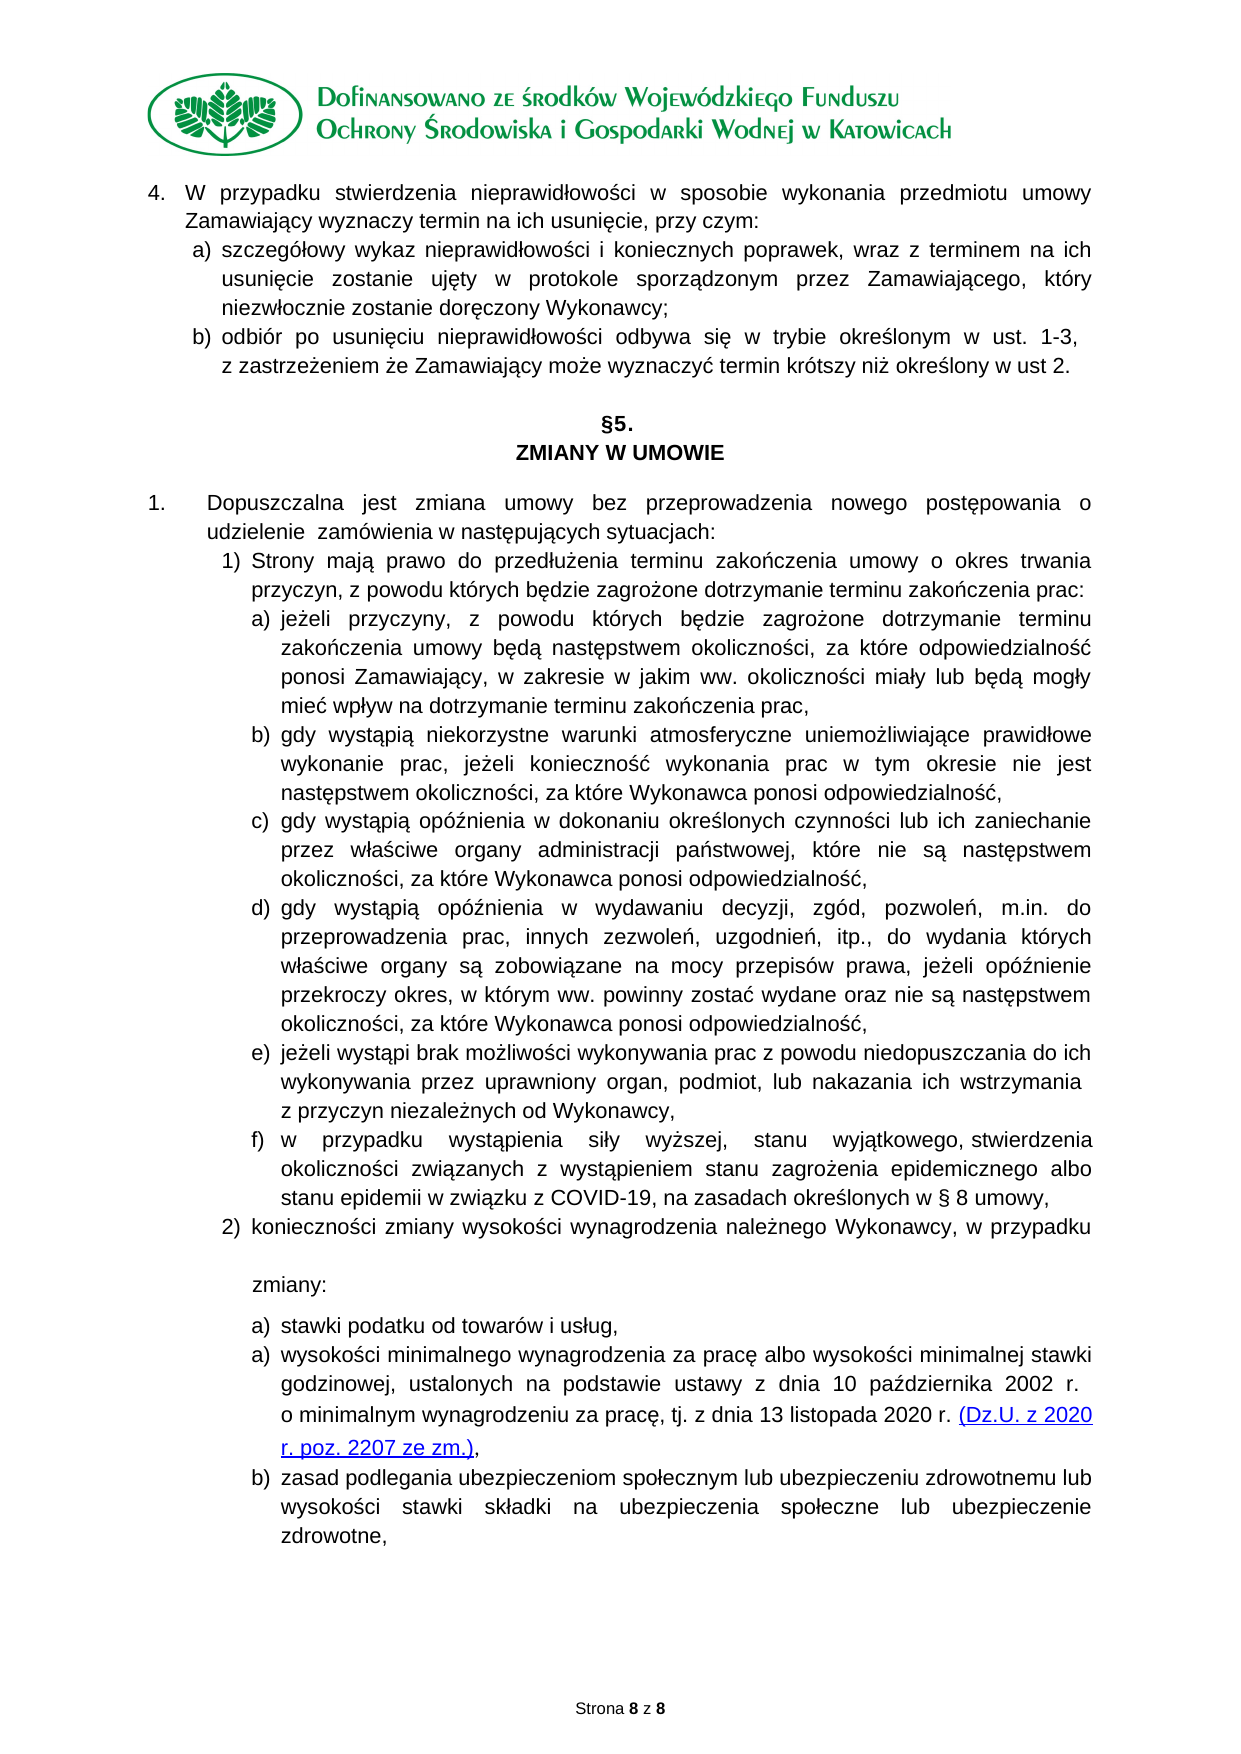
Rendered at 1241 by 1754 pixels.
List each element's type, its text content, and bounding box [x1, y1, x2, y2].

list zasad podlegania ubezpieczeniom społecznym lub ubezpieczeniu zdrowotnemu lub wysokości stawki składki na ubezpieczenia społeczne lub ubezpieczenie zdrowotne, [251, 1465, 1093, 1548]
list szczegółowy wykaz nieprawidłowości i koniecznych poprawek, wraz z terminem na ich usunięcie zostanie ujęty w protokole sporządzonym przez Zamawiającego, który niezwłocznie zostanie doręczony Wykonawcy; [192, 237, 1093, 321]
list wysokości minimalnego wynagrodzenia za pracę albo wysokości minimalnej stawki godzinowej, ustalonych na podstawie ustawy z dnia 10 października 2002 r. o minimalnym wynagrodzeniu za pracę, tj. z dnia 13 listopada 2020 r. (Dz.U. z 2020 r. poz. 2207 ze zm.), [251, 1342, 1093, 1461]
list stawki podatku od towarów i usług, [251, 1313, 1093, 1338]
picture [147, 73, 951, 156]
list odbiór po usunięciu nieprawidłowości odbywa się w trybie określonym w ust. 1-3, z zastrzeżeniem że Zamawiający może wyznaczyć termin krótszy niż określony w ust 2. [192, 324, 1093, 378]
list gdy wystąpią opóźnienia w dokonaniu określonych czynności lub ich zaniechanie przez właściwe organy administracji państwowej, które nie są następstwem okoliczności, za które Wykonawca ponosi odpowiedzialność, [251, 808, 1093, 892]
list W przypadku stwierdzenia nieprawidłowości w sposobie wykonania przedmiotu umowy Zamawiający wyznaczy termin na ich usunięcie, przy czym: [148, 179, 1093, 234]
list Strony mają prawo do przedłużenia terminu zakończenia umowy o okres trwania przyczyn, z powodu których będzie zagrożone dotrzymanie terminu zakończenia prac: [221, 548, 1093, 602]
list gdy wystąpią niekorzystne warunki atmosferyczne uniemożliwiające prawidłowe wykonanie prac, jeżeli konieczność wykonania prac w tym okresie nie jest następstwem okoliczności, za które Wykonawca ponosi odpowiedzialność, [251, 722, 1093, 805]
list konieczności zmiany wysokości wynagrodzenia należnego Wykonawcy, w przypadku zmiany: [221, 1214, 1093, 1297]
list gdy wystąpią opóźnienia w wydawaniu decyzji, zgód, pozwoleń, m.in. do przeprowadzenia prac, innych zezwoleń, uzgodnień, itp., do wydania których właściwe organy są zobowiązane na mocy przepisów prawa, jeżeli opóźnienie przekroczy okres, w którym ww. powinny zostać wydane oraz nie są następstwem okoliczności, za które Wykonawca ponosi odpowiedzialność, [251, 895, 1093, 1036]
list jeżeli przyczyny, z powodu których będzie zagrożone dotrzymanie terminu zakończenia umowy będą następstwem okoliczności, za które odpowiedzialność ponosi Zamawiający, w zakresie w jakim ww. okoliczności miały lub będą mogły mieć wpływ na dotrzymanie terminu zakończenia prac, [251, 606, 1093, 718]
text §5. ZMIANY W UMOWIE [148, 382, 1093, 465]
list w przypadku wystąpienia siły wyższej, stanu wyjątkowego, stwierdzenia okoliczności związanych z wystąpieniem stanu zagrożenia epidemicznego albo stanu epidemii w związku z COVID-19, na zasadach określonych w § 8 umowy, [251, 1127, 1093, 1210]
list jeżeli wystąpi brak możliwości wykonywania prac z powodu niedopuszczania do ich wykonywania przez uprawniony organ, podmiot, lub nakazania ich wstrzymania z przyczyn niezależnych od Wykonawcy, [251, 1040, 1093, 1123]
list Dopuszczalna jest zmiana umowy bez przeprowadzenia nowego postępowania o udzielenie zamówienia w następujących sytuacjach: [148, 490, 1093, 544]
